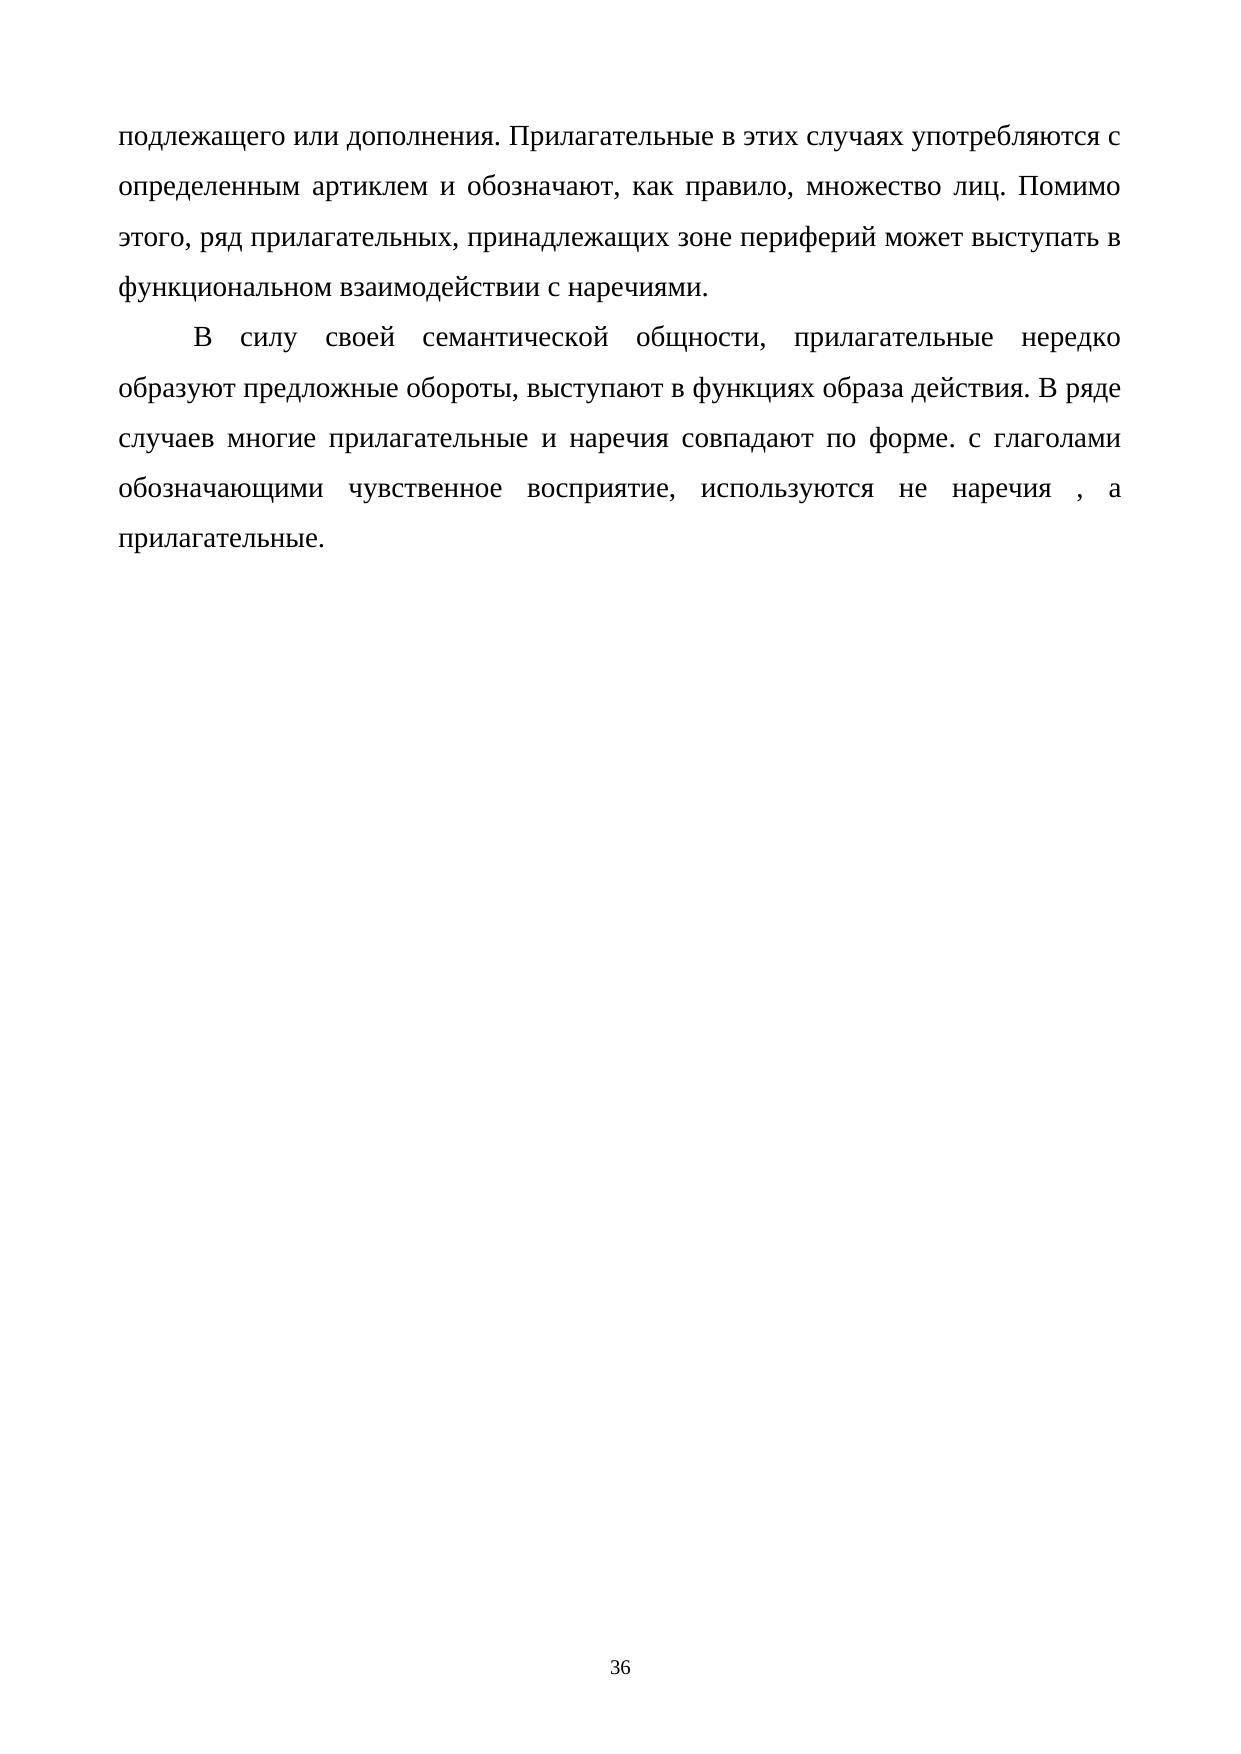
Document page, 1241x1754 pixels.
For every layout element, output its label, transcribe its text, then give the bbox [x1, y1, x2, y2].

text В силу своей семантической общности, прилагательные нередко образуют предложные обороты, выступают в функциях образа действия. В ряде случаев многие прилагательные и наречия совпадают по форме. с глаголами обозначающими чувственное восприятие, используются не наречия , а прилагательные. [118, 319, 1122, 554]
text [118, 118, 1122, 303]
